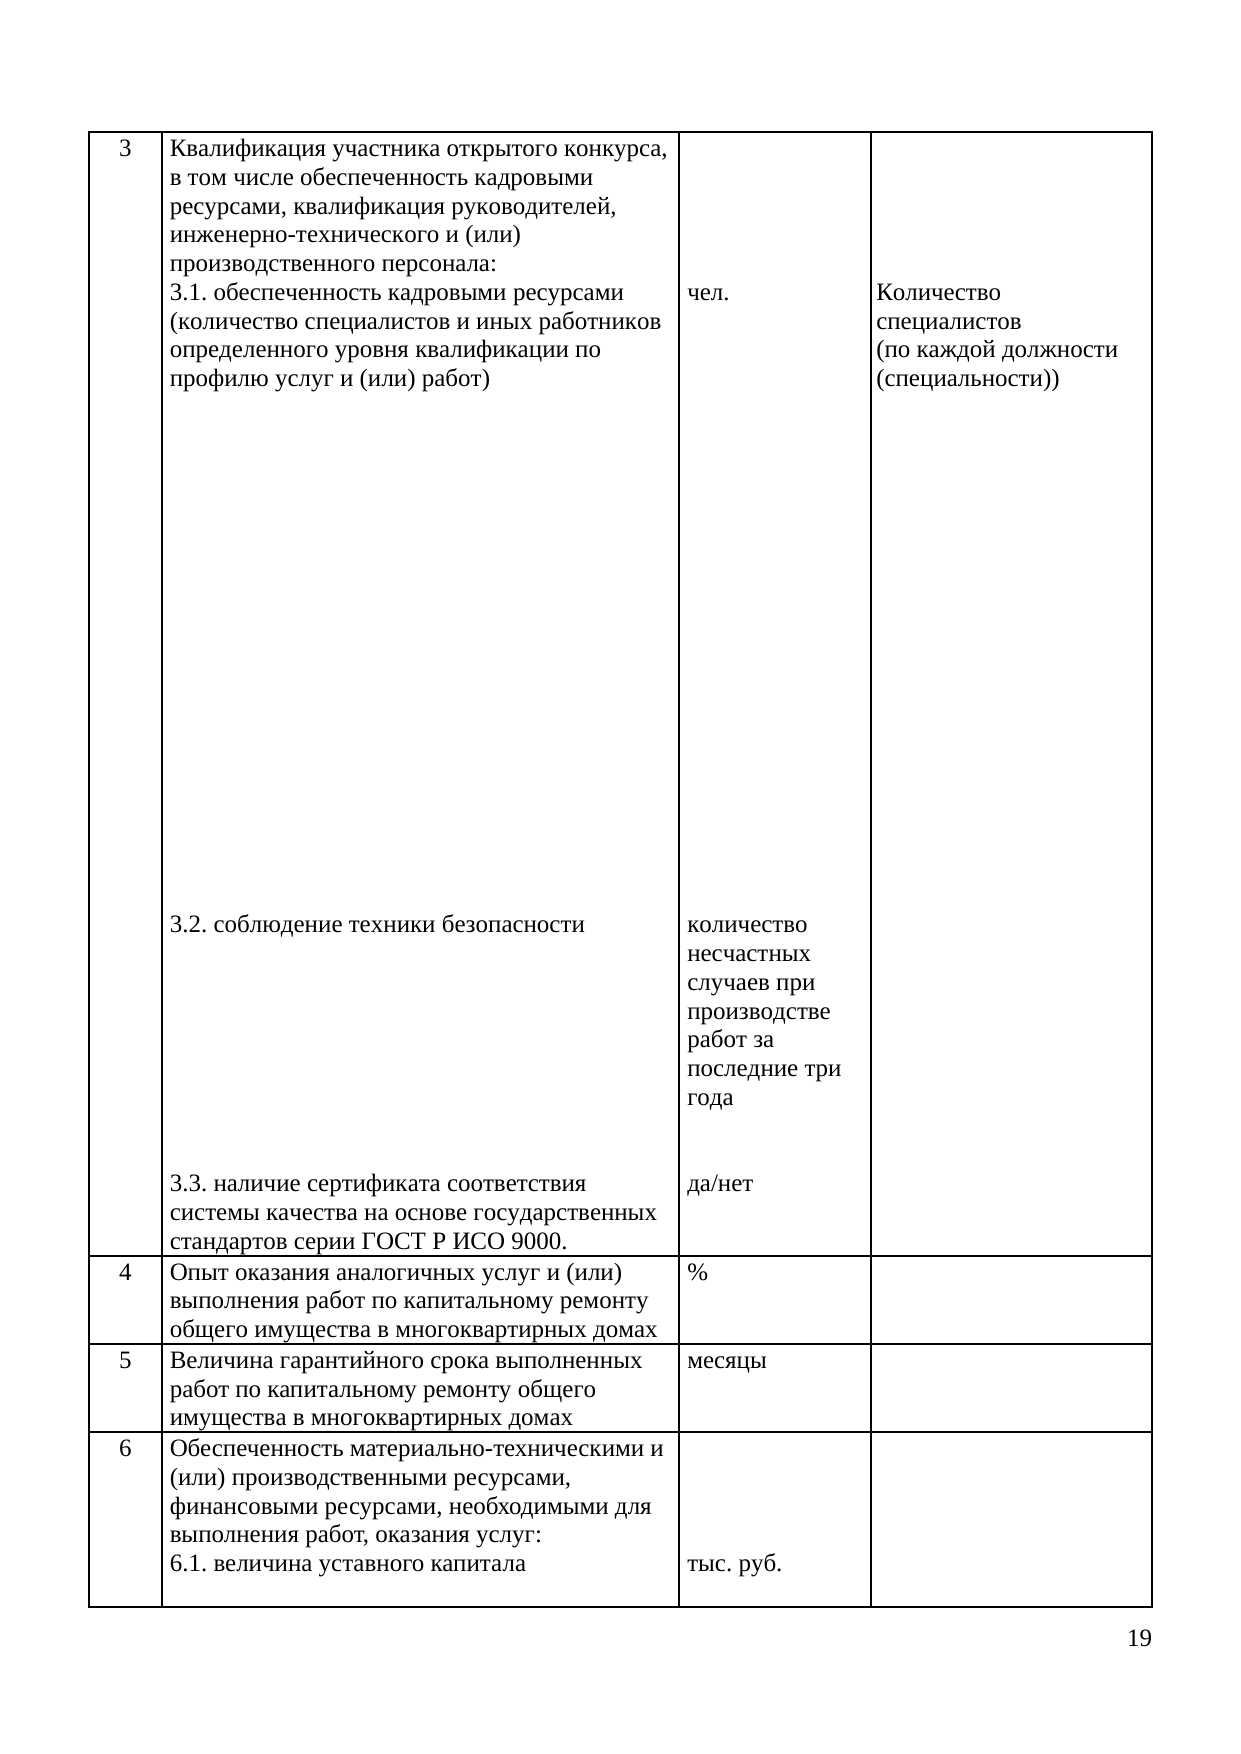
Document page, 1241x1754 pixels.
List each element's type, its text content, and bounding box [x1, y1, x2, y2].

table_cell месяцы [680, 1345, 870, 1431]
table_cell чел. количество несчастных случаев при производстве работ за последние три года да/нет [680, 133, 870, 1254]
table_cell [872, 1257, 1151, 1343]
table_cell [872, 1345, 1151, 1431]
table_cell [680, 1433, 870, 1606]
table_cell Опыт оказания аналогичных услуг и (или) выполнения работ по капитальному ремонту общего имущества в многоквартирных домах [163, 1257, 678, 1343]
table_cell % [680, 1257, 870, 1343]
table_cell Величина гарантийного срока выполненных работ по капитальному ремонту общего имущества в многоквартирных домах [163, 1345, 678, 1431]
table_cell Количество специалистов (по каждой должности (специальности)) [872, 133, 1151, 1254]
table_cell [872, 1433, 1151, 1606]
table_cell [163, 1433, 678, 1606]
table_cell Квалификация участника открытого конкурса, в том числе обеспеченность кадровыми ресурсами, квалификация руководителей, инженерно-технического и (или) производственного персонала: 3.1. обеспеченность кадровыми ресурсами (количество специалистов и иных работников определенного уровня квалификации по профилю услуг и (или) работ) 3.2. соблюдение техники безопасности 3.3. наличие сертификата соответствия системы качества на основе государственных стандартов серии ГОСТ Р ИСО 9000. [163, 133, 678, 1254]
table_cell 3 [90, 133, 161, 1254]
table_cell 4 [90, 1257, 161, 1343]
table_cell 6 [90, 1433, 161, 1606]
table_cell 5 [90, 1345, 161, 1431]
